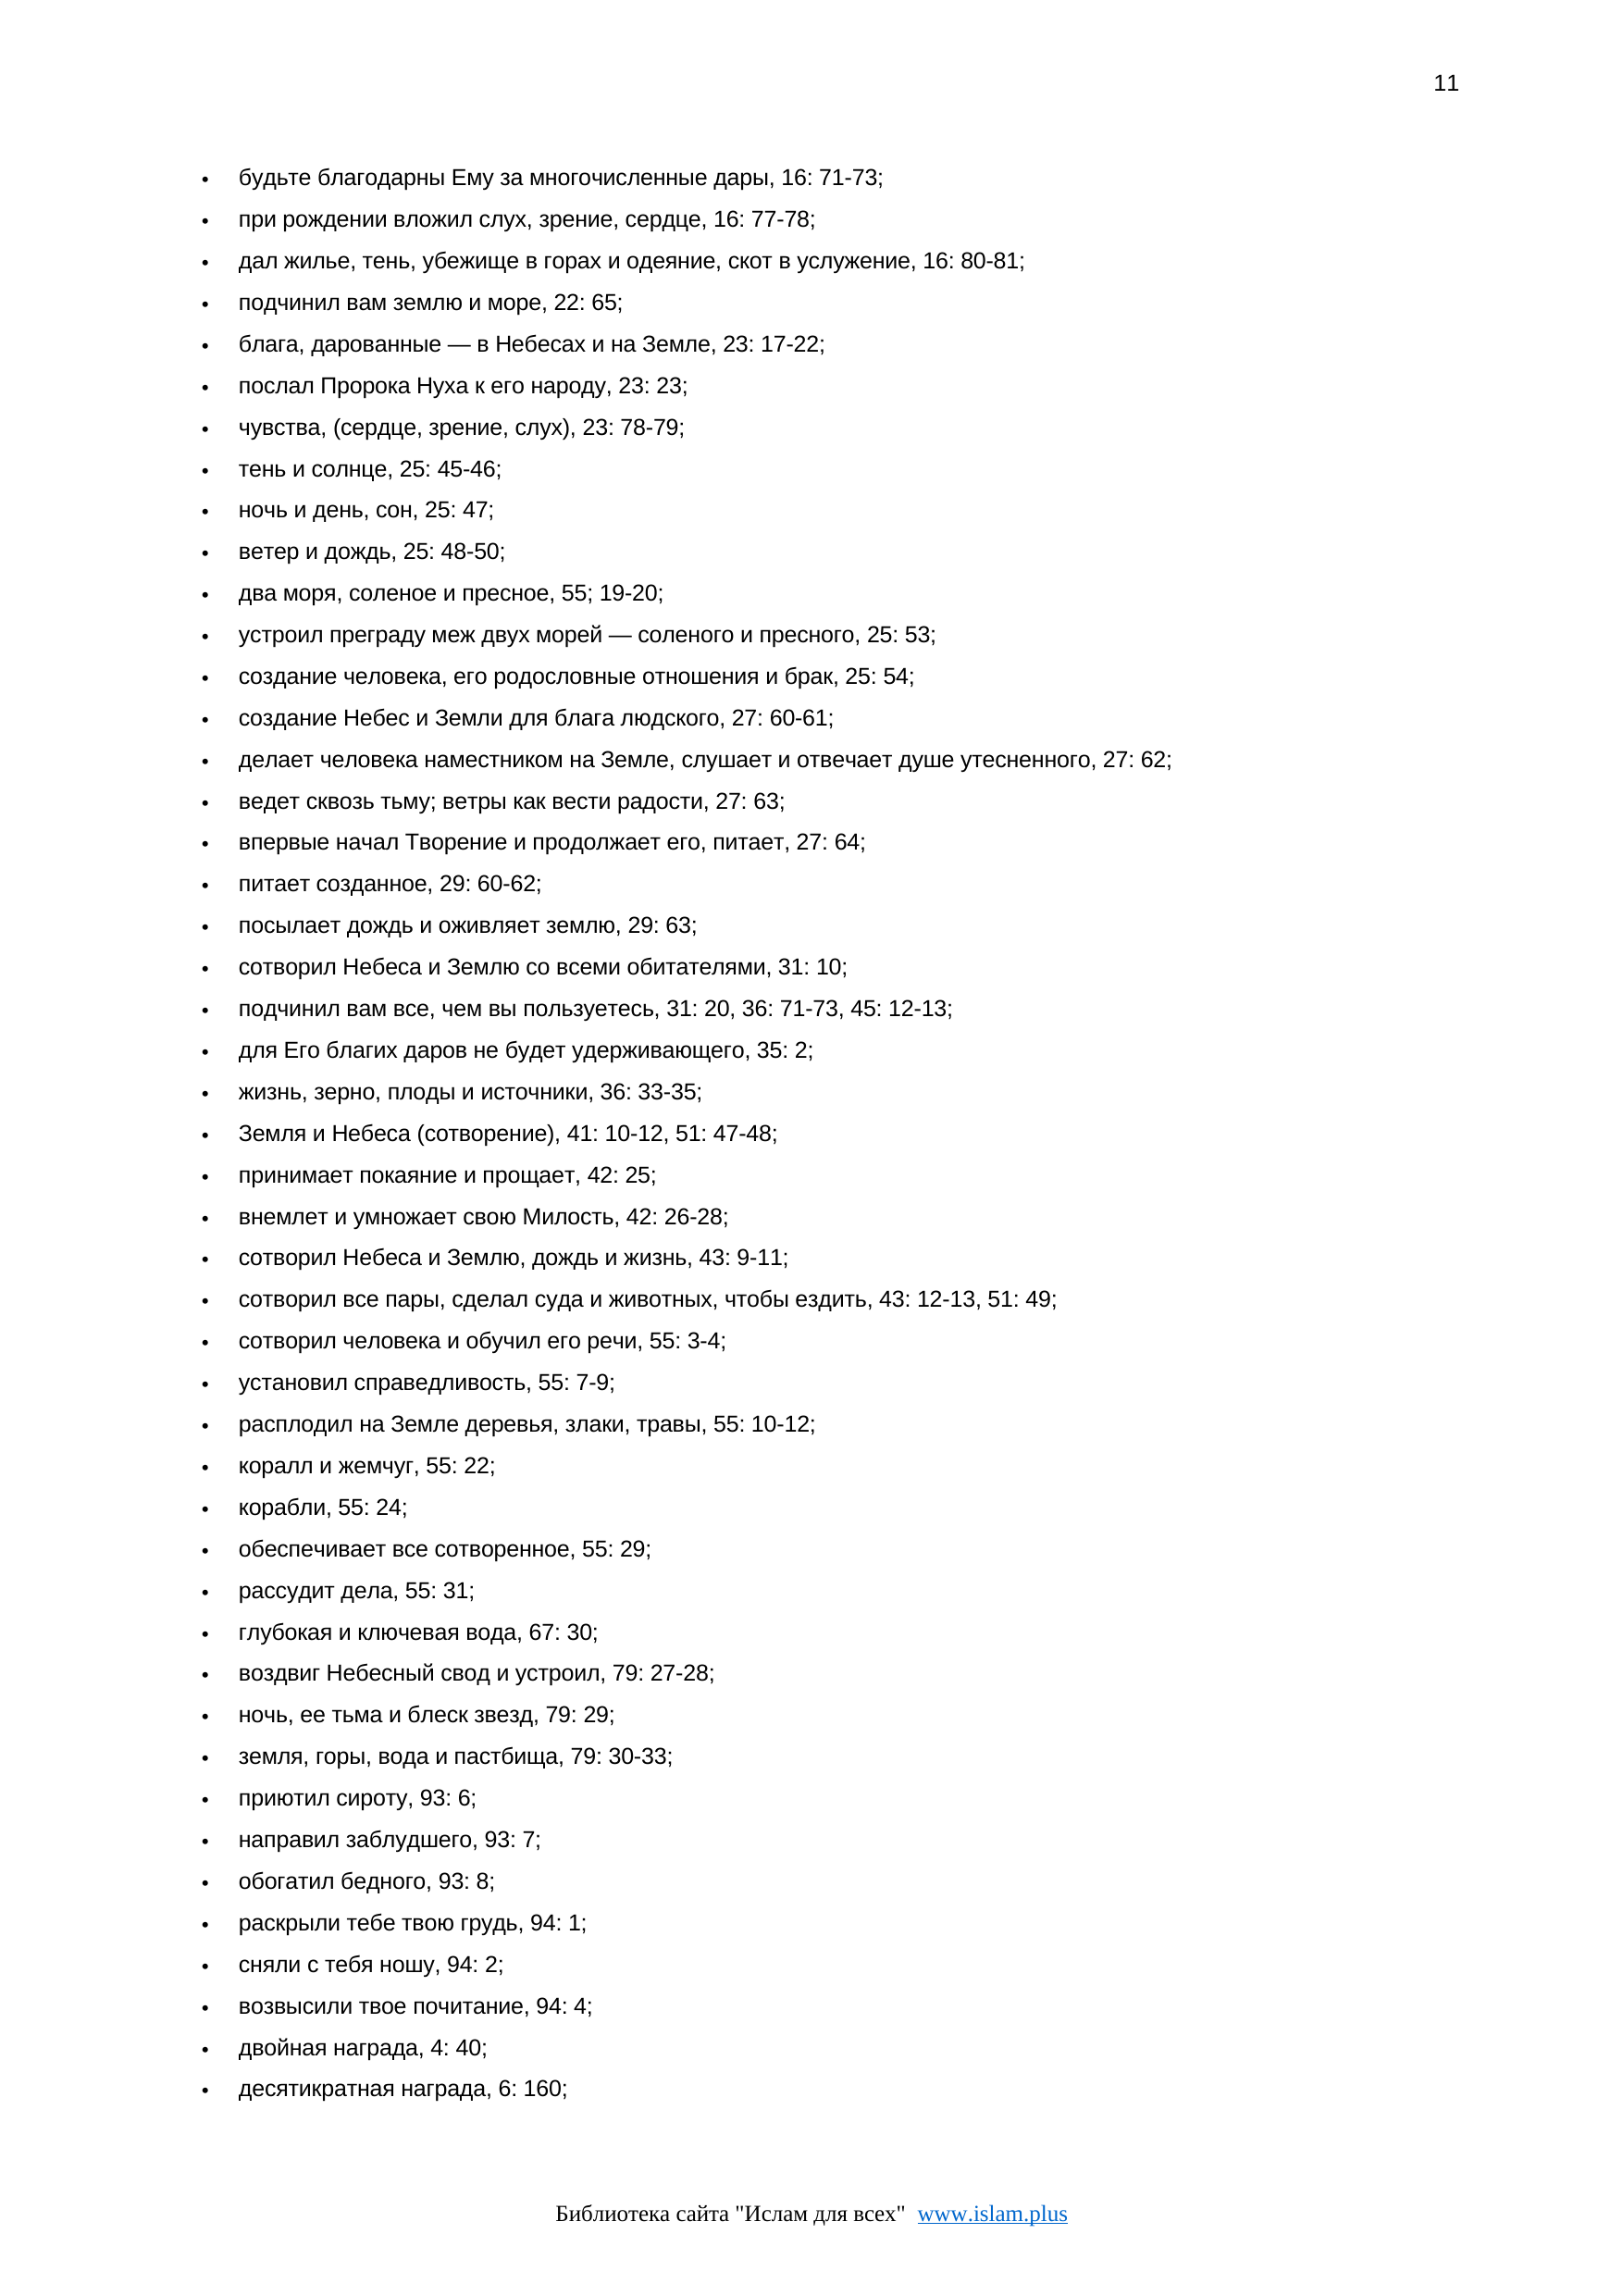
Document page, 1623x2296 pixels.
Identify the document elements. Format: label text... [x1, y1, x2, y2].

list тень и солнце, 25: 45-46; [202, 454, 1459, 481]
list возвысили твое почитание, 94: 4; [202, 1992, 1459, 2018]
list посылает дождь и оживляет землю, 29: 63; [202, 912, 1459, 938]
list делает человека наместником на Земле, слушает и отвечает душе утесненного, 27: 62; [202, 746, 1459, 772]
list внемлет и умножает свою Милость, 42: 26-28; [202, 1202, 1459, 1229]
list земля, горы, вода и пастбища, 79: 30-33; [202, 1743, 1459, 1769]
list при рождении вложил слух, зрение, сердце, 16: 77-78; [202, 205, 1459, 232]
list сотворил Небеса и Землю, дождь и жизнь, 43: 9-11; [202, 1244, 1459, 1271]
list два моря, соленое и пресное, 55; 19-20; [202, 579, 1459, 606]
list устроил преграду меж двух морей — соленого и пресного, 25: 53; [202, 621, 1459, 648]
list создание Небес и Земли для блага людского, 27: 60-61; [202, 704, 1459, 730]
list сотворил Небеса и Землю со всеми обитателями, 31: 10; [202, 953, 1459, 980]
list для Его благих даров не будет удерживающего, 35: 2; [202, 1036, 1459, 1063]
list корабли, 55: 24; [202, 1494, 1459, 1520]
list принимает покаяние и прощает, 42: 25; [202, 1161, 1459, 1187]
list воздвиг Небесный свод и устроил, 79: 27-28; [202, 1659, 1459, 1686]
list приютил сироту, 93: 6; [202, 1784, 1459, 1811]
list коралл и жемчуг, 55: 22; [202, 1452, 1459, 1479]
list создание человека, его родословные отношения и брак, 25: 54; [202, 663, 1459, 689]
list послал Пророка Нуха к его народу, 23: 23; [202, 372, 1459, 398]
list обеспечивает все сотворенное, 55: 29; [202, 1535, 1459, 1561]
list двойная награда, 4: 40; [202, 2033, 1459, 2060]
list сотворил все пары, сделал суда и животных, чтобы ездить, 43: 12-13, 51: 49; [202, 1285, 1459, 1312]
list блага, дарованные — в Небесах и на Земле, 23: 17-22; [202, 330, 1459, 357]
list Земля и Небеса (сотворение), 41: 10-12, 51: 47-48; [202, 1120, 1459, 1146]
list подчинил вам все, чем вы пользуетесь, 31: 20, 36: 71-73, 45: 12-13; [202, 995, 1459, 1022]
list глубокая и ключевая вода, 67: 30; [202, 1618, 1459, 1644]
list десятикратная награда, 6: 160; [202, 2075, 1459, 2102]
list расплодил на Земле деревья, злаки, травы, 55: 10-12; [202, 1410, 1459, 1437]
list раскрыли тебе твою грудь, 94: 1; [202, 1909, 1459, 1936]
list дал жилье, тень, убежище в горах и одеяние, скот в услужение, 16: 80-81; [202, 247, 1459, 274]
list рассудит дела, 55: 31; [202, 1577, 1459, 1603]
list сотворил человека и обучил его речи, 55: 3-4; [202, 1327, 1459, 1354]
list направил заблудшего, 93: 7; [202, 1826, 1459, 1853]
list сняли с тебя ношу, 94: 2; [202, 1951, 1459, 1977]
list ночь и день, сон, 25: 47; [202, 496, 1459, 523]
list ветер и дождь, 25: 48-50; [202, 538, 1459, 565]
list подчинил вам землю и море, 22: 65; [202, 289, 1459, 316]
list ведет сквозь тьму; ветры как вести радости, 27: 63; [202, 788, 1459, 813]
list будьте благодарны Ему за многочисленные дары, 16: 71-73; [202, 164, 1459, 191]
list установил справедливость, 55: 7-9; [202, 1369, 1459, 1396]
list чувства, (сердце, зрение, слух), 23: 78-79; [202, 414, 1459, 440]
list обогатил бедного, 93: 8; [202, 1868, 1459, 1894]
list ночь, ее тьма и блеск звезд, 79: 29; [202, 1701, 1459, 1728]
list жизнь, зерно, плоды и источники, 36: 33-35; [202, 1078, 1459, 1105]
list питает созданное, 29: 60-62; [202, 870, 1459, 897]
list впервые начал Творение и продолжает его, питает, 27: 64; [202, 829, 1459, 855]
